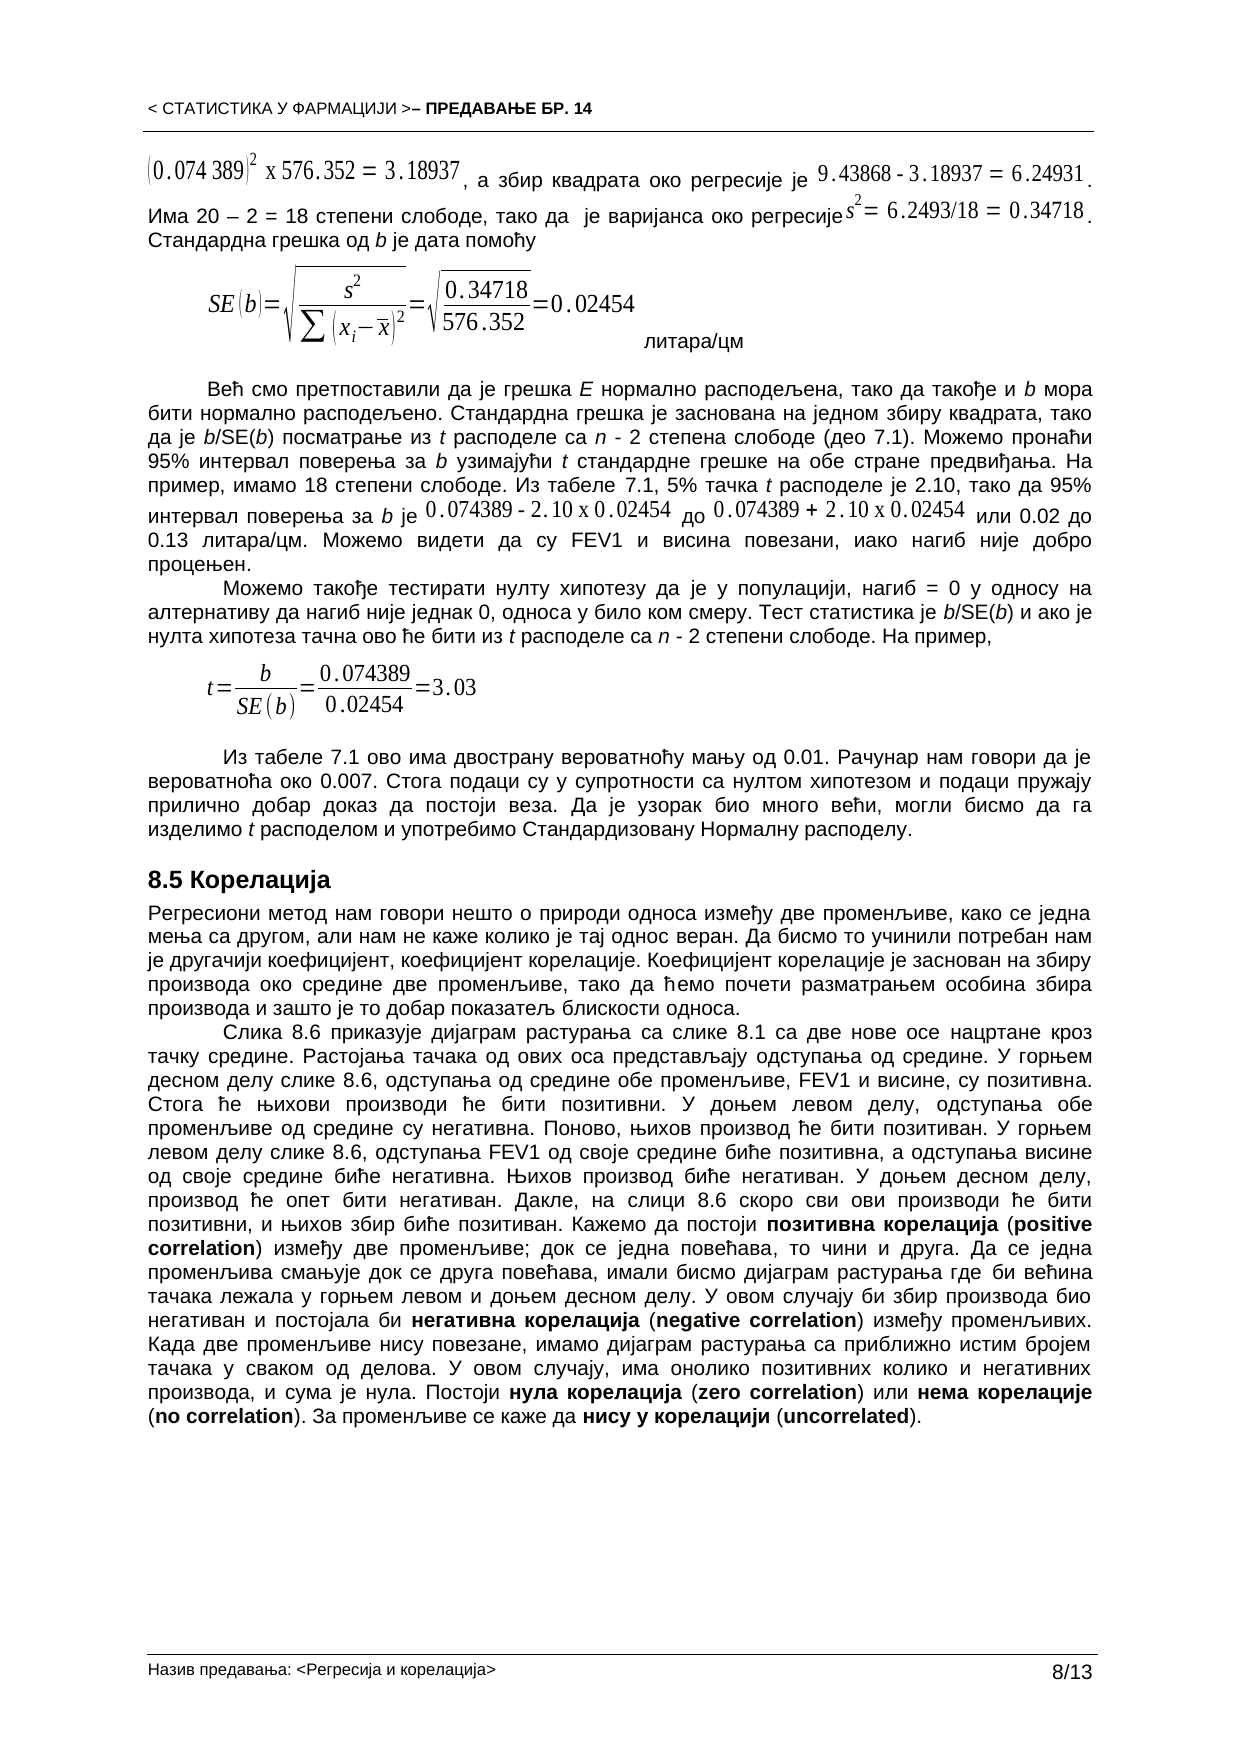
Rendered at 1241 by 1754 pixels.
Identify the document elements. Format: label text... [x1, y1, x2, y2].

text Слика 8.6 приказује дијаграм растурања са слике 8.1 са две нове осе нацртане кроз тачку средине. Растојања тачака од ових оса представљају одступања од средине. У горњем десном делу слике 8.6, одступања од средине обе променљиве, FEV1 и висине, су позитивна. Стога ће њихови производи ће бити позитивни. У доњем левом делу, одступања обе променљиве од средине су негативна. Поново, њихов производ ће бити позитиван. У горњем левом делу слике 8.6, одступања FEV1 од своје средине биће позитивна, а одступања висине од своје средине биће негативна. Њихов производ биће негативан. У доњем десном делу, производ ће опет бити негативан. Дакле, на слици 8.6 скоро сви ови производи ће бити позитивни, и њихов збир биће позитиван. Кажемо да постоји позитивна корелација (positive correlation) између две променљиве; док се једна повећава, то чини и друга. Да се једна променљива смањује док се друга повећава, имали бисмо дијаграм растурања где би већина тачака лежала у горњем левом и доњем десном делу. У овом случају би збир производа био негативан и постојала би негативна корелација (negative correlation) између променљивих. Када две променљиве нису повезане, имамо дијаграм растурања са приближно истим бројем тачака у сваком од делова. У овом случају, има онолико позитивних колико и негативних производа, и сума је нула. Постоји нула корелација (zero correlation) или нема корелације (no correlation). За променљиве се каже да нису у корелацији (uncorrelated). [148, 1020, 1092, 1427]
text Регресиони метод нам говори нешто о природи односа између две променљиве, како се једна мења са другом, али нам не каже колико је тај однос веран. Да бисмо то учинили потребан нам је другачији коефицијент, коефицијент корелације. Коефицијент корелације је заснован на збиру производа око средине две променљиве, тако да ћемо почети разматрањем особина збира производа и зашто је то добар показатељ блискости односа. [148, 900, 1092, 1020]
text Можемо такође тестирати нулту хипотезу да је у популацији, нагиб = 0 у односу на алтернативу да нагиб није једнак 0, односа у било ком смеру. Тест статистика је b/SE(b) и ако је нулта хипотеза тачна ово ће бити из t расподеле са n - 2 степени слободе. На пример, [148, 576, 1092, 648]
text Из табеле 7.1 ово има двострану вероватноћу мању од 0.01. Рачунар нам говори да је вероватноћа око 0.007. Стога подаци су у супротности са нултом хипотезом и подаци пружају прилично добар доказ да постоји веза. Да је узорак био много већи, могли бисмо да га изделимо t расподелом и употребимо Стандардизовану Нормалну расподелу. [148, 744, 1092, 840]
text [148, 150, 1092, 251]
subtitle 8.5 Корелација [148, 865, 1092, 894]
text литара/цм [207, 264, 1092, 353]
text Већ смо претпоставили да је грешка Е нормално расподељена, тако да такође и b мора бити нормално расподељено. Стандардна грешка је заснована на једном збиру квадрата, тако да је b/SE(b) посматрање из t расподеле са n - 2 степена слободе (део 7.1). Можемо пронаћи 95% интервал поверења за b узимајући t стандардне грешке на обе стране предвиђања. На пример, имамо 18 степени слободе. Из табеле 7.1, 5% тачка t расподеле је 2.10, тако да 95% интервал поверења за b је до или 0.02 до 0.13 литара/цм. Можемо видети да су FEV1 и висина повезани, иако нагиб није добро процењен. [148, 377, 1092, 576]
